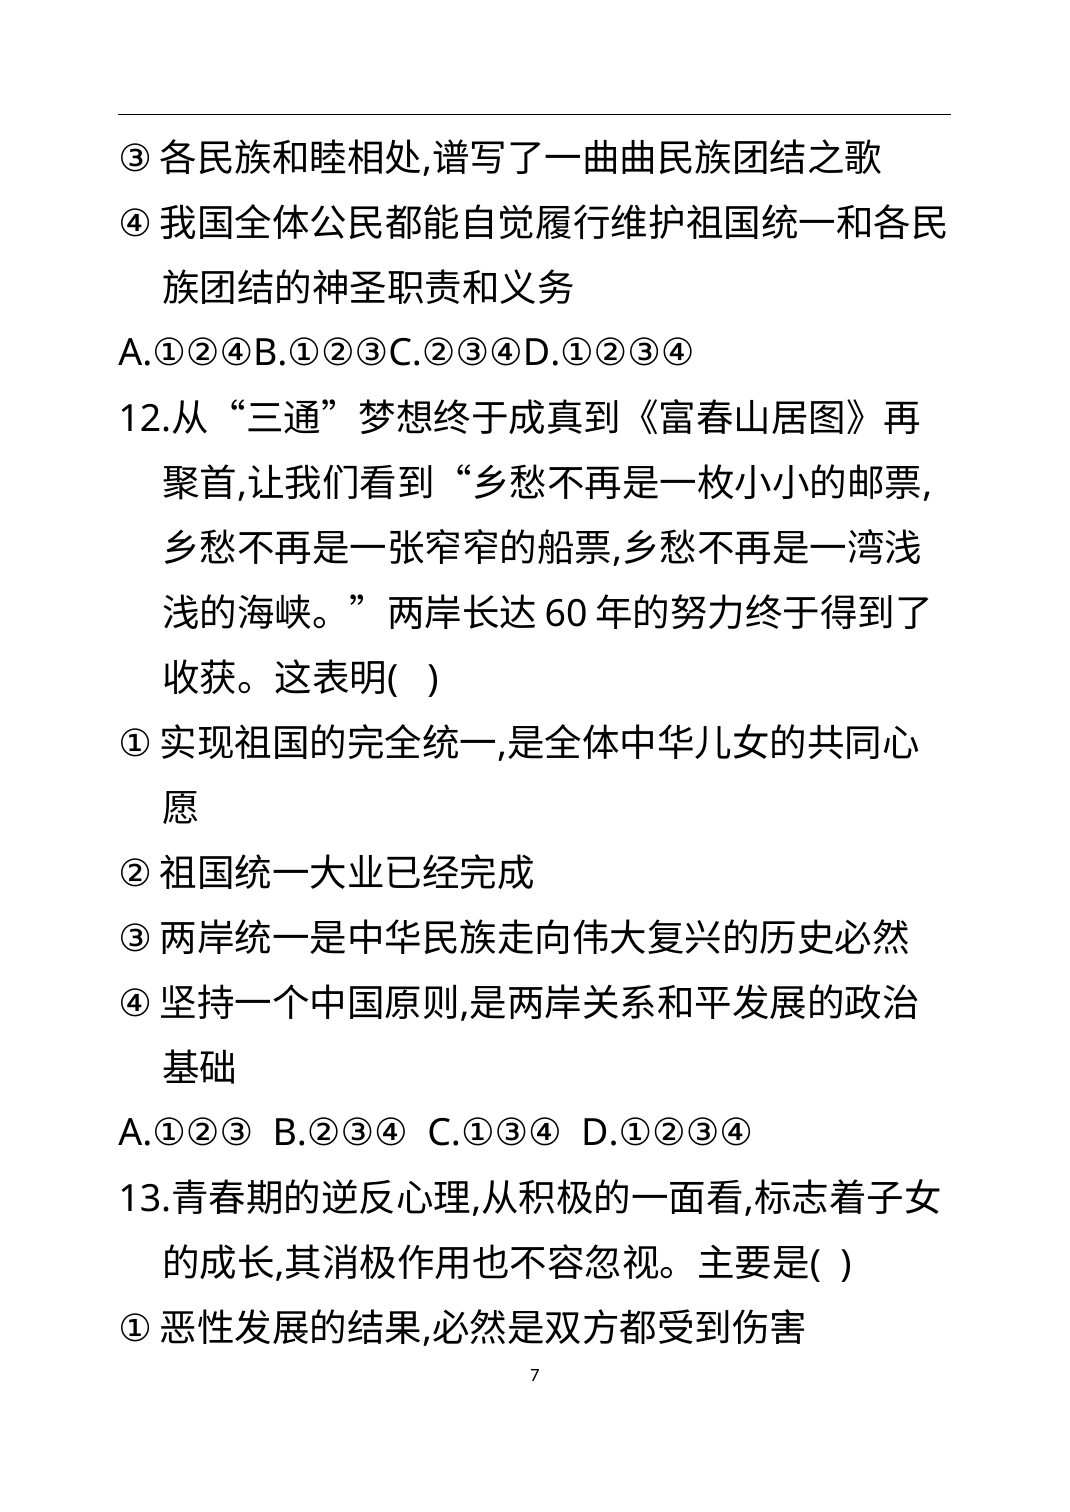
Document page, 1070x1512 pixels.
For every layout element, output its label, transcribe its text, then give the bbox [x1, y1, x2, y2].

text 13.青春期的逆反心理,从积极的一面看,标志着子女的成长,其消极作用也不容忽视。主要是( ) [118, 1163, 951, 1293]
text ④我国全体公民都能自觉履行维护祖国统一和各民族团结的神圣职责和义务 [118, 188, 951, 318]
text ④坚持一个中国原则,是两岸关系和平发展的政治基础 [118, 968, 951, 1098]
text ③两岸统一是中华民族走向伟大复兴的历史必然 [118, 903, 951, 968]
text ②祖国统一大业已经完成 [118, 838, 951, 903]
text A.①②④B.①②③C.②③④D.①②③④ [118, 318, 951, 383]
text ③各民族和睦相处,谱写了一曲曲民族团结之歌 [118, 123, 951, 188]
text ①恶性发展的结果,必然是双方都受到伤害 [118, 1293, 951, 1358]
text 12.从“三通”梦想终于成真到《富春山居图》再聚首,让我们看到“乡愁不再是一枚小小的邮票,乡愁不再是一张窄窄的船票,乡愁不再是一湾浅浅的海峡。”两岸长达60年的努力终于得到了收获。这表明( ) [118, 383, 951, 708]
text A.①②③ B.②③④ C.①③④ D.①②③④ [118, 1098, 951, 1163]
text ①实现祖国的完全统一,是全体中华儿女的共同心愿 [118, 708, 951, 838]
